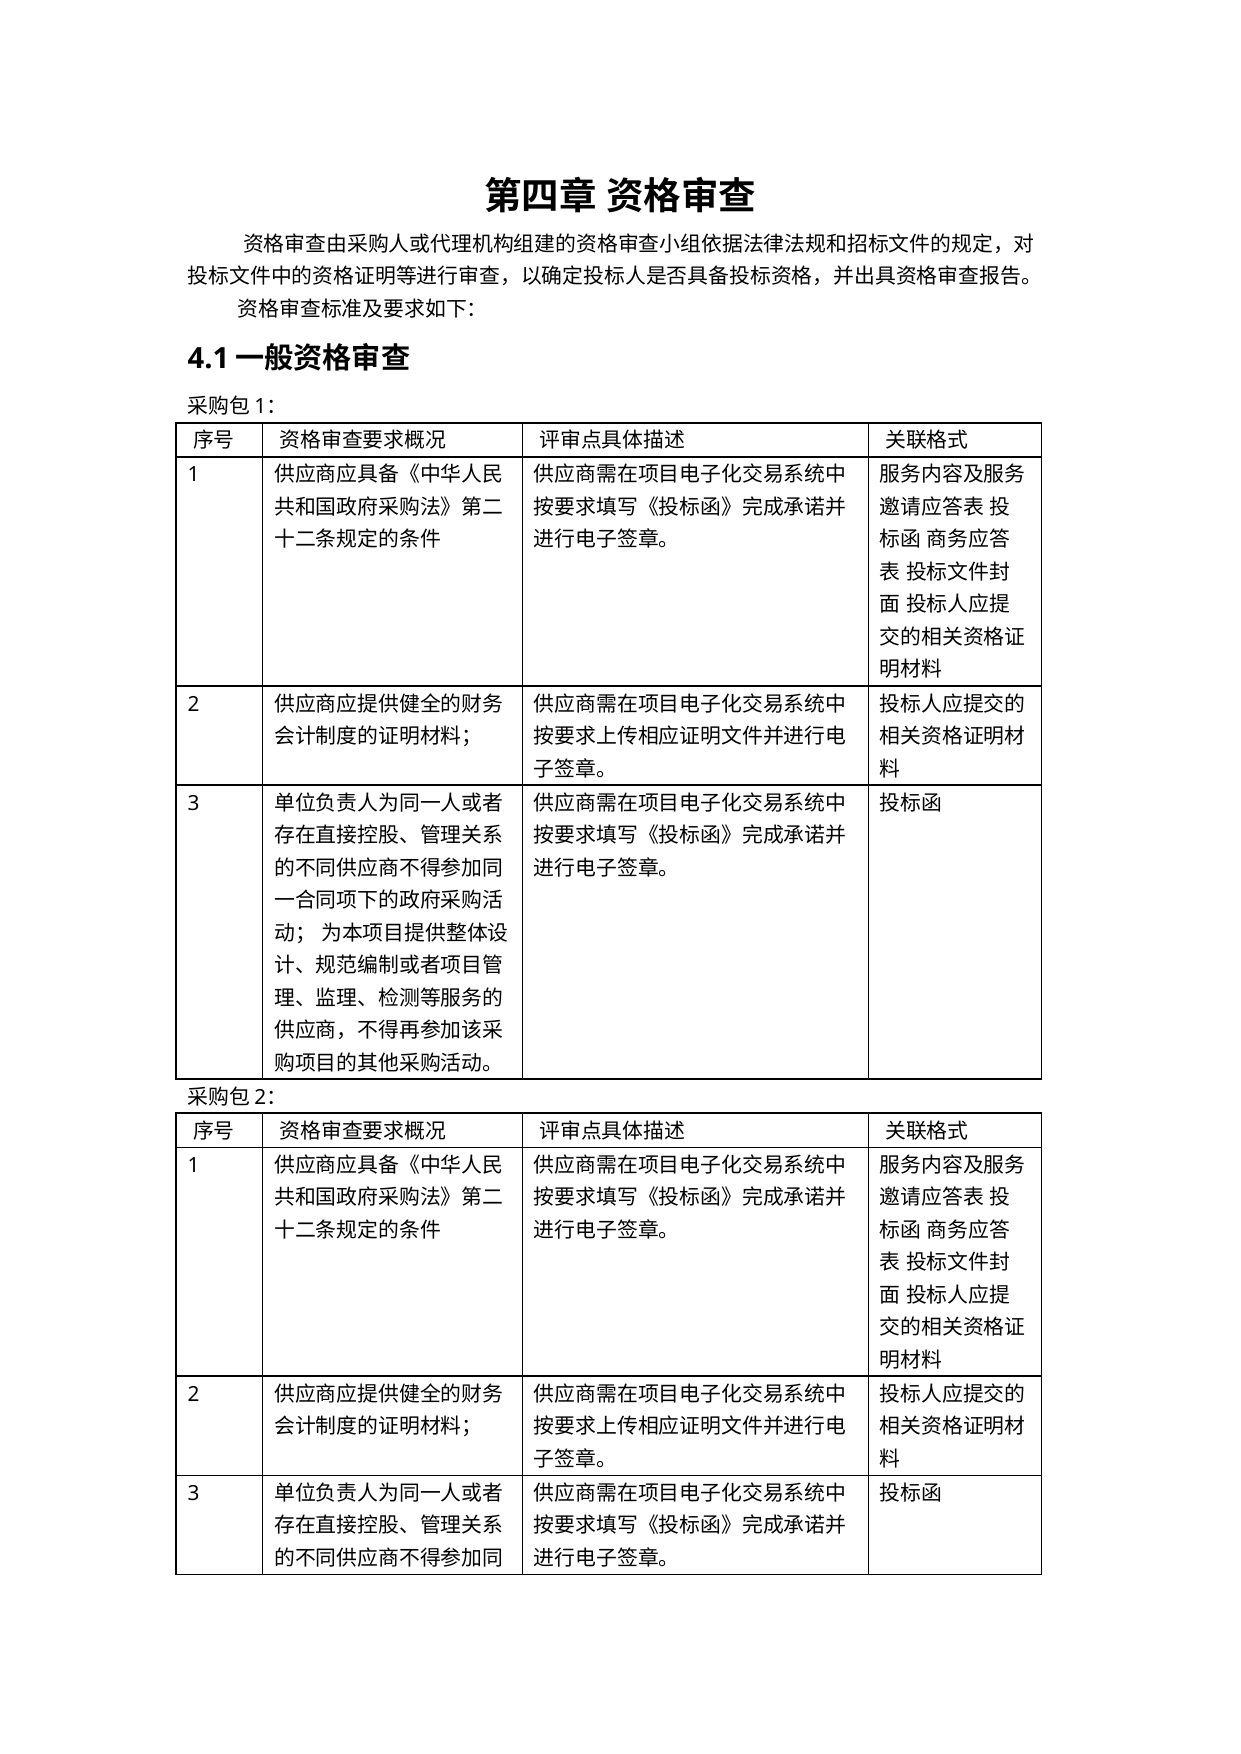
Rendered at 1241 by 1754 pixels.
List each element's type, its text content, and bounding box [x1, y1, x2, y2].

table_cell 供应商需在项目电子化交易系统中按要求填写《投标函》完成承诺并进行电子签章。 [523, 786, 868, 1078]
table_cell 投标函 [869, 786, 1041, 1078]
table_header 序号 [177, 424, 262, 456]
table_cell 供应商应提供健全的财务会计制度的证明材料； [263, 1377, 522, 1474]
text 采购包1： [187, 389, 1053, 422]
text 采购包2： [187, 1080, 1053, 1112]
table_header 关联格式 [869, 1114, 1041, 1146]
table_cell 供应商需在项目电子化交易系统中按要求填写《投标函》完成承诺并进行电子签章。 [523, 1148, 868, 1375]
table_cell 3 [177, 786, 262, 1078]
table_cell 供应商应具备《中华人民共和国政府采购法》第二十二条规定的条件 [263, 458, 522, 685]
table_cell 3 [177, 1476, 262, 1573]
table_cell 供应商需在项目电子化交易系统中按要求上传相应证明文件并进行电子签章。 [523, 687, 868, 784]
table_cell 供应商应提供健全的财务会计制度的证明材料； [263, 687, 522, 784]
table_cell 2 [177, 1377, 262, 1474]
table_cell 1 [177, 1148, 262, 1375]
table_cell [523, 1476, 868, 1573]
table_cell 供应商需在项目电子化交易系统中按要求填写《投标函》完成承诺并进行电子签章。 [523, 458, 868, 685]
text 资格审查标准及要求如下： [187, 292, 1053, 324]
table_cell 供应商需在项目电子化交易系统中按要求上传相应证明文件并进行电子签章。 [523, 1377, 868, 1474]
table_cell 服务内容及服务邀请应答表 投标函 商务应答表 投标文件封面 投标人应提交的相关资格证明材料 [869, 1148, 1041, 1375]
table_cell 投标人应提交的相关资格证明材料 [869, 687, 1041, 784]
table_header 资格审查要求概况 [263, 424, 522, 456]
table_cell 服务内容及服务邀请应答表 投标函 商务应答表 投标文件封面 投标人应提交的相关资格证明材料 [869, 458, 1041, 685]
table_header 序号 [177, 1114, 262, 1146]
table_header 评审点具体描述 [523, 1114, 868, 1146]
table_header 评审点具体描述 [523, 424, 868, 456]
table_cell 2 [177, 687, 262, 784]
table_cell 供应商应具备《中华人民共和国政府采购法》第二十二条规定的条件 [263, 1148, 522, 1375]
table_cell 投标函 [869, 1476, 1041, 1573]
table_cell 投标人应提交的相关资格证明材料 [869, 1377, 1041, 1474]
table_cell 单位负责人为同一人或者存在直接控股、管理关系的不同供应商不得参加同一合同项下的政府采购活动； 为本项目提供整体设计、规范编制或者项目管理、监理、检测等服务的供应商，不得再参加该采购项目的其他采购活动。 [263, 786, 522, 1078]
text 资格审查由采购人或代理机构组建的资格审查小组依据法律法规和招标文件的规定，对投标文件中的资格证明等进行审查，以确定投标人是否具备投标资格，并出具资格审查报告。 [187, 227, 1053, 292]
table_header 资格审查要求概况 [263, 1114, 522, 1146]
text 4.1一般资格审查 [187, 324, 1053, 389]
table_header 关联格式 [869, 424, 1041, 456]
text 第四章 资格审查 [187, 162, 1053, 227]
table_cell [263, 1476, 522, 1573]
table_cell 1 [177, 458, 262, 685]
